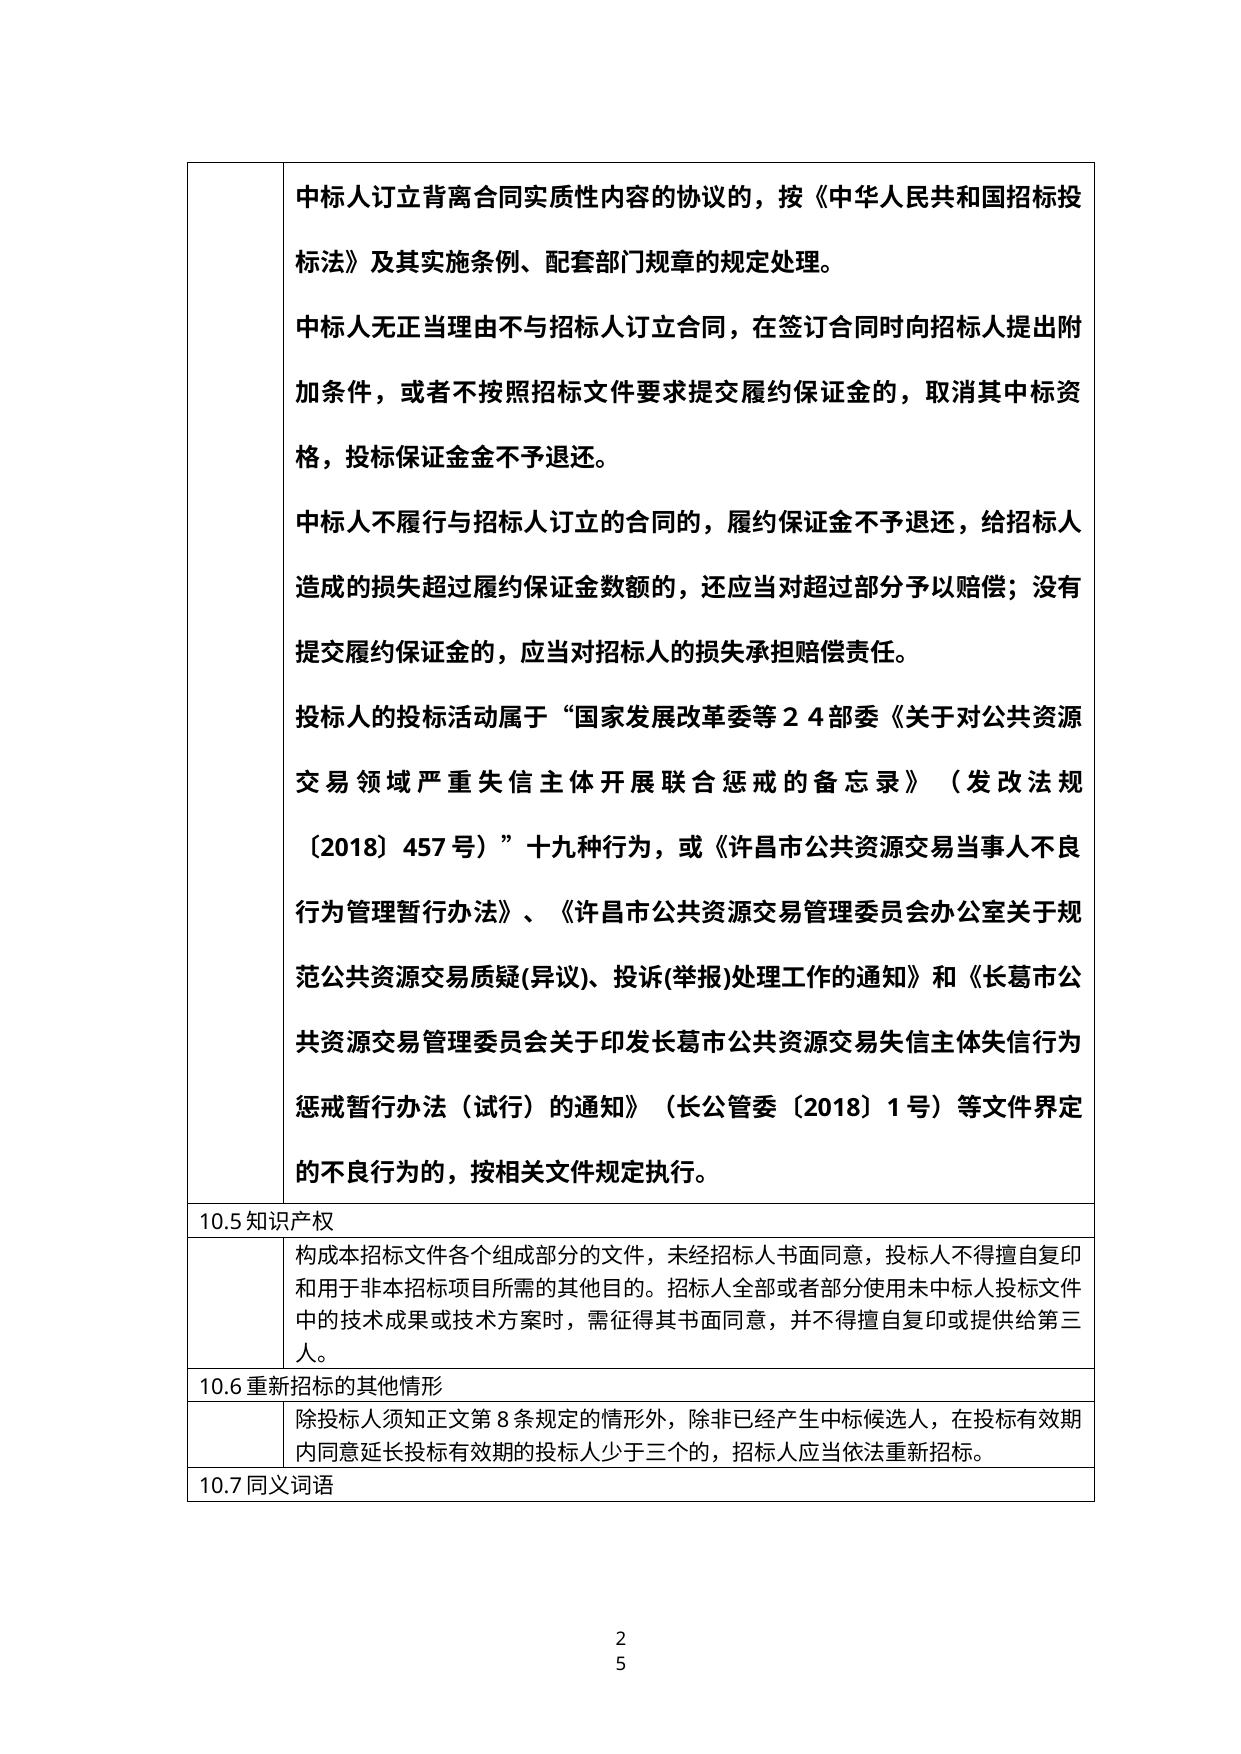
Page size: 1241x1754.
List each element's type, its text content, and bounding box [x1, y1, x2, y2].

table_cell 除投标人须知正文第8条规定的情形外，除非已经产生中标候选人，在投标有效期内同意延长投标有效期的投标人少于三个的，招标人应当依法重新招标。 [284, 1402, 1094, 1467]
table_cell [284, 163, 1094, 1203]
table_cell 10.7同义词语 [188, 1468, 1094, 1501]
table_cell 构成本招标文件各个组成部分的文件，未经招标人书面同意，投标人不得擅自复印和用于非本招标项目所需的其他目的。招标人全部或者部分使用未中标人投标文件中的技术成果或技术方案时，需征得其书面同意，并不得擅自复印或提供给第三人。 [284, 1238, 1094, 1368]
table_cell 10.5知识产权 [188, 1204, 1094, 1237]
table_cell 10.6重新招标的其他情形 [188, 1369, 1094, 1401]
table_cell [188, 1402, 283, 1467]
table_cell [188, 1238, 283, 1368]
